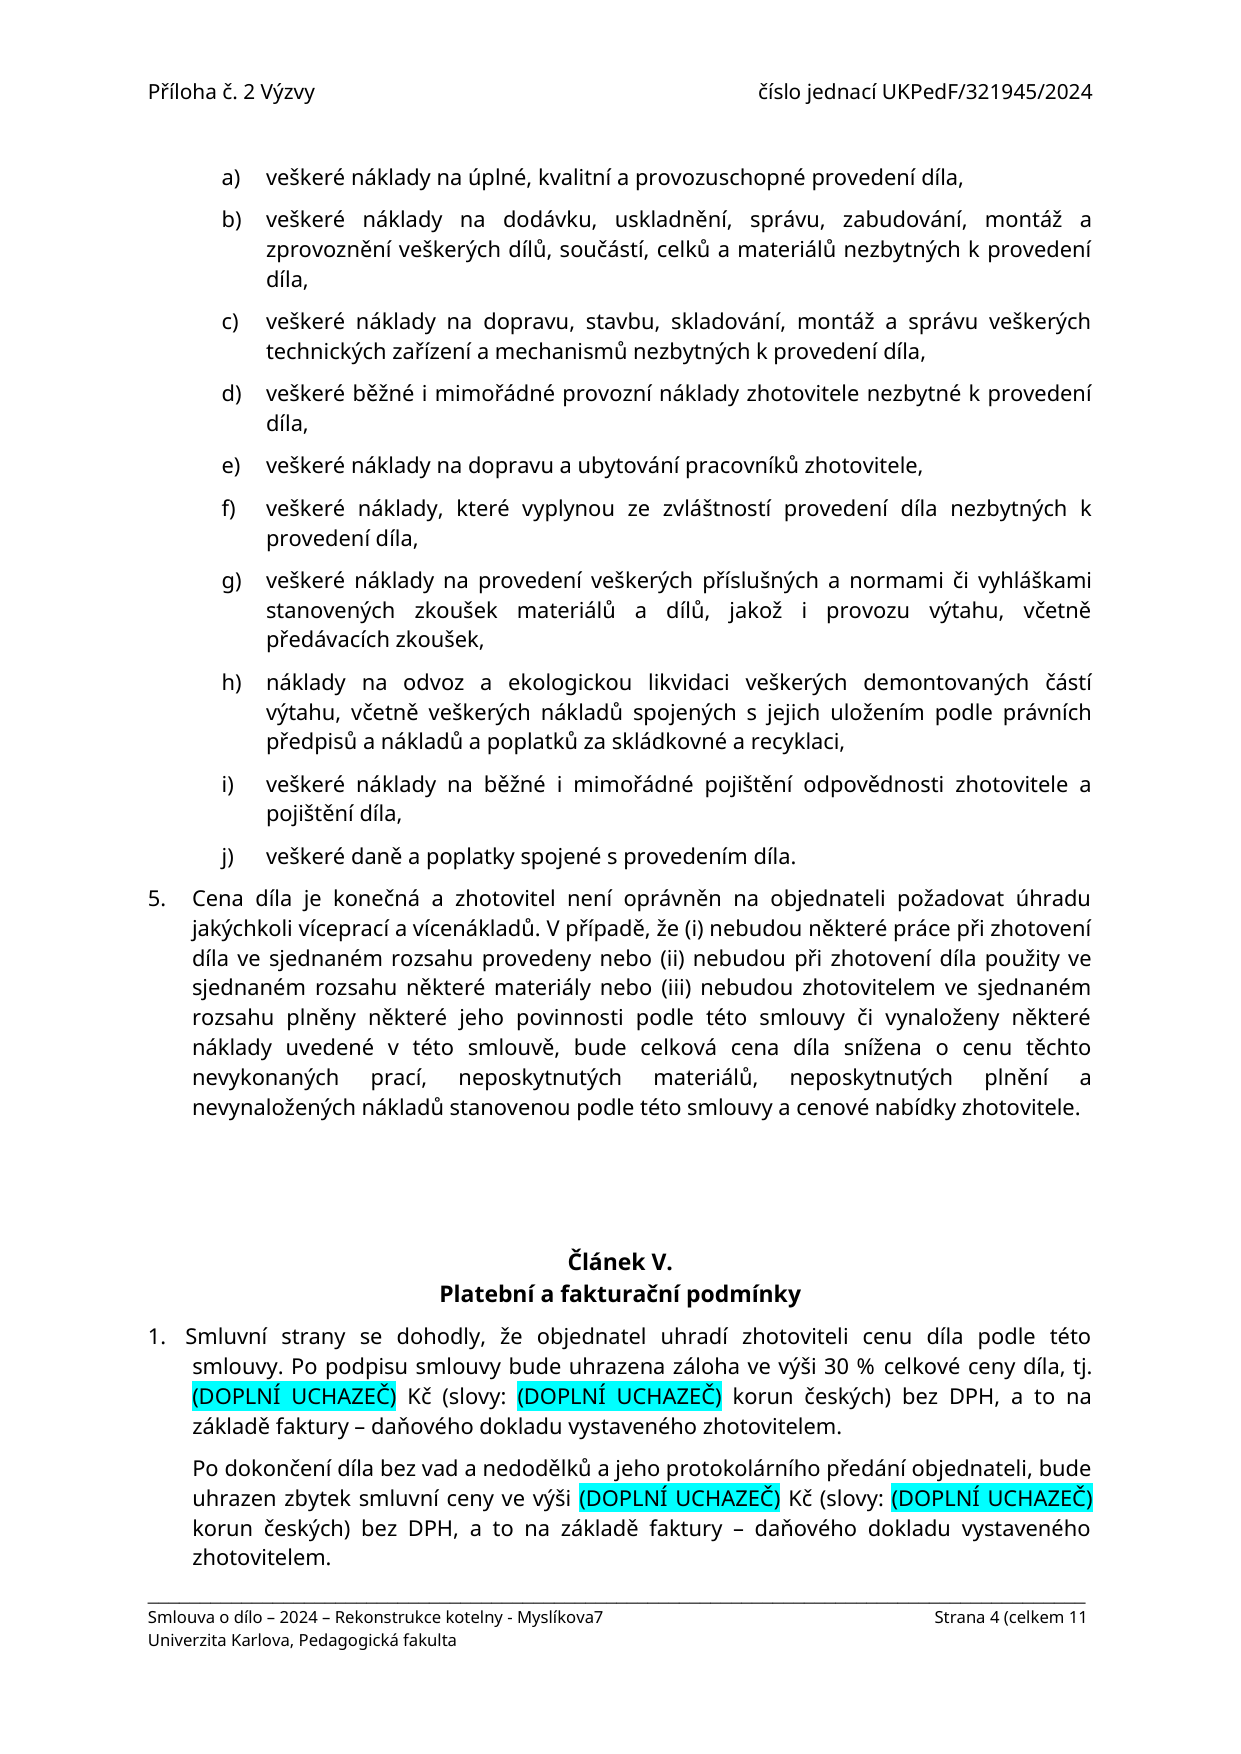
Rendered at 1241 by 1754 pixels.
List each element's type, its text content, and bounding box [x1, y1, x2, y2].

list veškeré náklady na dopravu a ubytování pracovníků zhotovitele, [221, 450, 1093, 480]
list veškeré daně a poplatky spojené s provedením díla. [221, 841, 1093, 870]
list veškeré běžné i mimořádné provozní náklady zhotovitele nezbytné k provedení díla, [221, 378, 1093, 438]
list veškeré náklady na dopravu, stavbu, skladování, montáž a správu veškerých technických zařízení a mechanismů nezbytných k provedení díla, [221, 306, 1093, 366]
text Článek V. [148, 1246, 1093, 1277]
list veškeré náklady na běžné i mimořádné pojištění odpovědnosti zhotovitele a pojištění díla, [221, 768, 1093, 828]
subtitle Platební a fakturační podmínky [148, 1277, 1093, 1309]
list veškeré náklady na provedení veškerých příslušných a normami či vyhláškami stanovených zkoušek materiálů a dílů, jakož i provozu výtahu, včetně předávacích zkoušek, [221, 565, 1093, 654]
list náklady na odvoz a ekologickou likvidaci veškerých demontovaných částí výtahu, včetně veškerých nákladů spojených s jejich uložením podle právních předpisů a nákladů a poplatků za skládkovné a recyklaci, [221, 667, 1093, 756]
text Po dokončení díla bez vad a nedodělků a jeho protokolárního předání objednateli, bude uhrazen zbytek smluvní ceny ve výši (DOPLNÍ UCHAZEČ) Kč (slovy: (DOPLNÍ UCHAZEČ) korun českých) bez DPH, a to na základě faktury – daňového dokladu vystaveného zhotovitelem. [192, 1453, 1093, 1572]
list Cena díla je konečná a zhotovitel není oprávněn na objednateli požadovat úhradu jakýchkoli víceprací a vícenákladů. V případě, že (i) nebudou některé práce při zhotovení díla ve sjednaném rozsahu provedeny nebo (ii) nebudou při zhotovení díla použity ve sjednaném rozsahu některé materiály nebo (iii) nebudou zhotovitelem ve sjednaném rozsahu plněny některé jeho povinnosti podle této smlouvy či vynaloženy některé náklady uvedené v této smlouvě, bude celková cena díla snížena o cenu těchto nevykonaných prací, neposkytnutých materiálů, neposkytnutých plnění a nevynaložených nákladů stanovenou podle této smlouvy a cenové nabídky zhotovitele. [148, 883, 1093, 1121]
list veškeré náklady, které vyplynou ze zvláštností provedení díla nezbytných k provedení díla, [221, 493, 1093, 552]
list Smluvní strany se dohodly, že objednatel uhradí zhotoviteli cenu díla podle této smlouvy. Po podpisu smlouvy bude uhrazena záloha ve výši 30 % celkové ceny díla, tj. (DOPLNÍ UCHAZEČ) Kč (slovy: (DOPLNÍ UCHAZEČ) korun českých) bez DPH, a to na základě faktury – daňového dokladu vystaveného zhotovitelem. [148, 1321, 1093, 1440]
list veškeré náklady na úplné, kvalitní a provozuschopné provedení díla, [221, 162, 1093, 192]
list veškeré náklady na dodávku, uskladnění, správu, zabudování, montáž a zprovoznění veškerých dílů, součástí, celků a materiálů nezbytných k provedení díla, [221, 204, 1093, 294]
